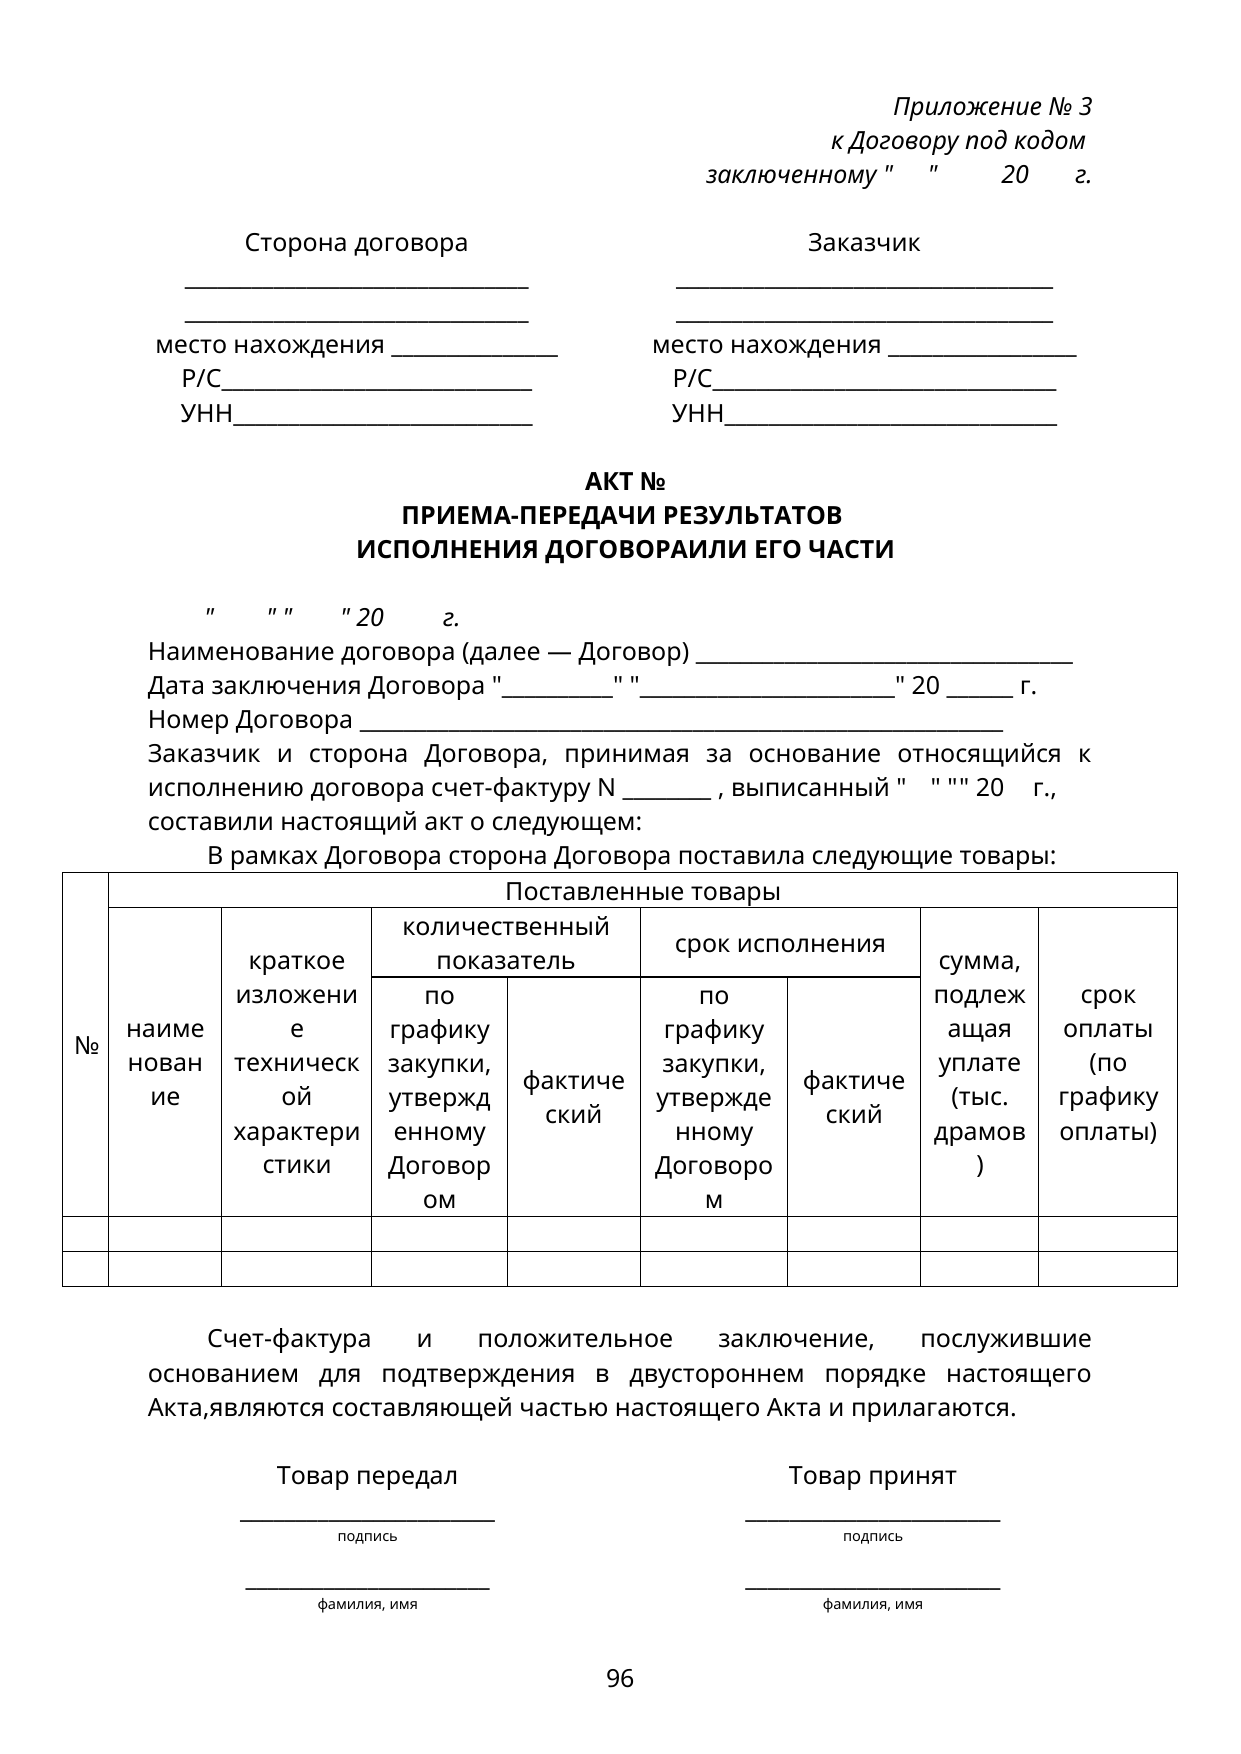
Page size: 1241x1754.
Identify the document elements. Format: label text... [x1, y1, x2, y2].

table_cell _______________________ фамилия, имя [620, 1560, 1126, 1628]
table_cell [641, 1252, 787, 1286]
table_cell сумма, подлежащая уплате (тыс. драмов) [921, 908, 1038, 1216]
table_cell [788, 1217, 920, 1251]
table_cell [921, 1217, 1038, 1251]
table_header Товар принят [620, 1458, 1126, 1491]
table_cell [372, 1252, 507, 1286]
table_header Поставленные товары [109, 873, 1177, 907]
text Приложение № 3 [148, 89, 1092, 123]
text Заказчик и сторона Договора, принимая за основание относящийся к исполнению договора счет-фактуру N ________ , выписанный " " " " 20 г., составили настоящий акт о следующем: [148, 736, 1092, 838]
table_cell по графику закупки, утвержденному Договором [641, 978, 787, 1216]
table_cell [1039, 1252, 1177, 1286]
table_cell [788, 1252, 920, 1286]
table_header Заказчик __________________________________ __________________________________ место нахождения _________________ Р/С_______________________________ УНН______________________________ [601, 225, 1128, 429]
text " " " " 20 г. [148, 599, 1092, 634]
table_cell фактический [788, 978, 920, 1216]
table_cell [109, 1217, 221, 1251]
table_cell [508, 1252, 640, 1286]
table_cell [222, 1217, 371, 1251]
table_cell ______________________ фамилия, имя [115, 1560, 620, 1628]
text к Договору под кодом заключенному " " 20 г. [148, 123, 1092, 191]
table_cell [372, 1217, 507, 1251]
text ПРИЕМА-ПЕРЕДАЧИ РЕЗУЛЬТАТОВ ИСПОЛНЕНИЯ ДОГОВОРАИЛИ ЕГО ЧАСТИ [207, 497, 1044, 566]
text Наименование договора (далее — Договор) __________________________________ [148, 634, 1092, 668]
table_cell [508, 1217, 640, 1251]
text Счет-фактура и положительное заключение, послужившие основанием для подтверждения в двустороннем порядке настоящего Акта,являются составляющей частью настоящего Акта и прилагаются. [148, 1321, 1092, 1423]
table_cell [222, 1252, 371, 1286]
text Номер Договора __________________________________________________________ [148, 702, 1092, 736]
table_cell [63, 1252, 108, 1286]
text АКТ № [207, 463, 1044, 497]
text В рамках Договора сторона Договора поставила следующие товары: [148, 838, 1092, 872]
table_cell фактический [508, 978, 640, 1216]
table_cell срок исполнения [641, 908, 920, 976]
table_cell краткое изложение технической характеристики [222, 908, 371, 1216]
table_header № [63, 873, 108, 1216]
table_cell количественный показатель [372, 908, 640, 976]
table_cell наименование [109, 908, 221, 1216]
table_header Сторона договора _______________________________ _______________________________ место нахождения _______________ Р/С____________________________ УНН___________________________ [112, 225, 601, 429]
table_cell _______________________ подпись [620, 1491, 1126, 1559]
table_cell [641, 1217, 787, 1251]
table_cell [63, 1217, 108, 1251]
table_cell [109, 1252, 221, 1286]
table_cell [921, 1252, 1038, 1286]
table_cell срок оплаты (по графику оплаты) [1039, 908, 1177, 1216]
table_cell по графику закупки, утвержденному Договором [372, 978, 507, 1216]
table_cell _______________________ подпись [115, 1491, 620, 1559]
text Дата заключения Договора "__________" "_______________________" 20 ______ г. [148, 668, 1092, 702]
table_cell [1039, 1217, 1177, 1251]
table_header Товар передал [115, 1458, 620, 1491]
